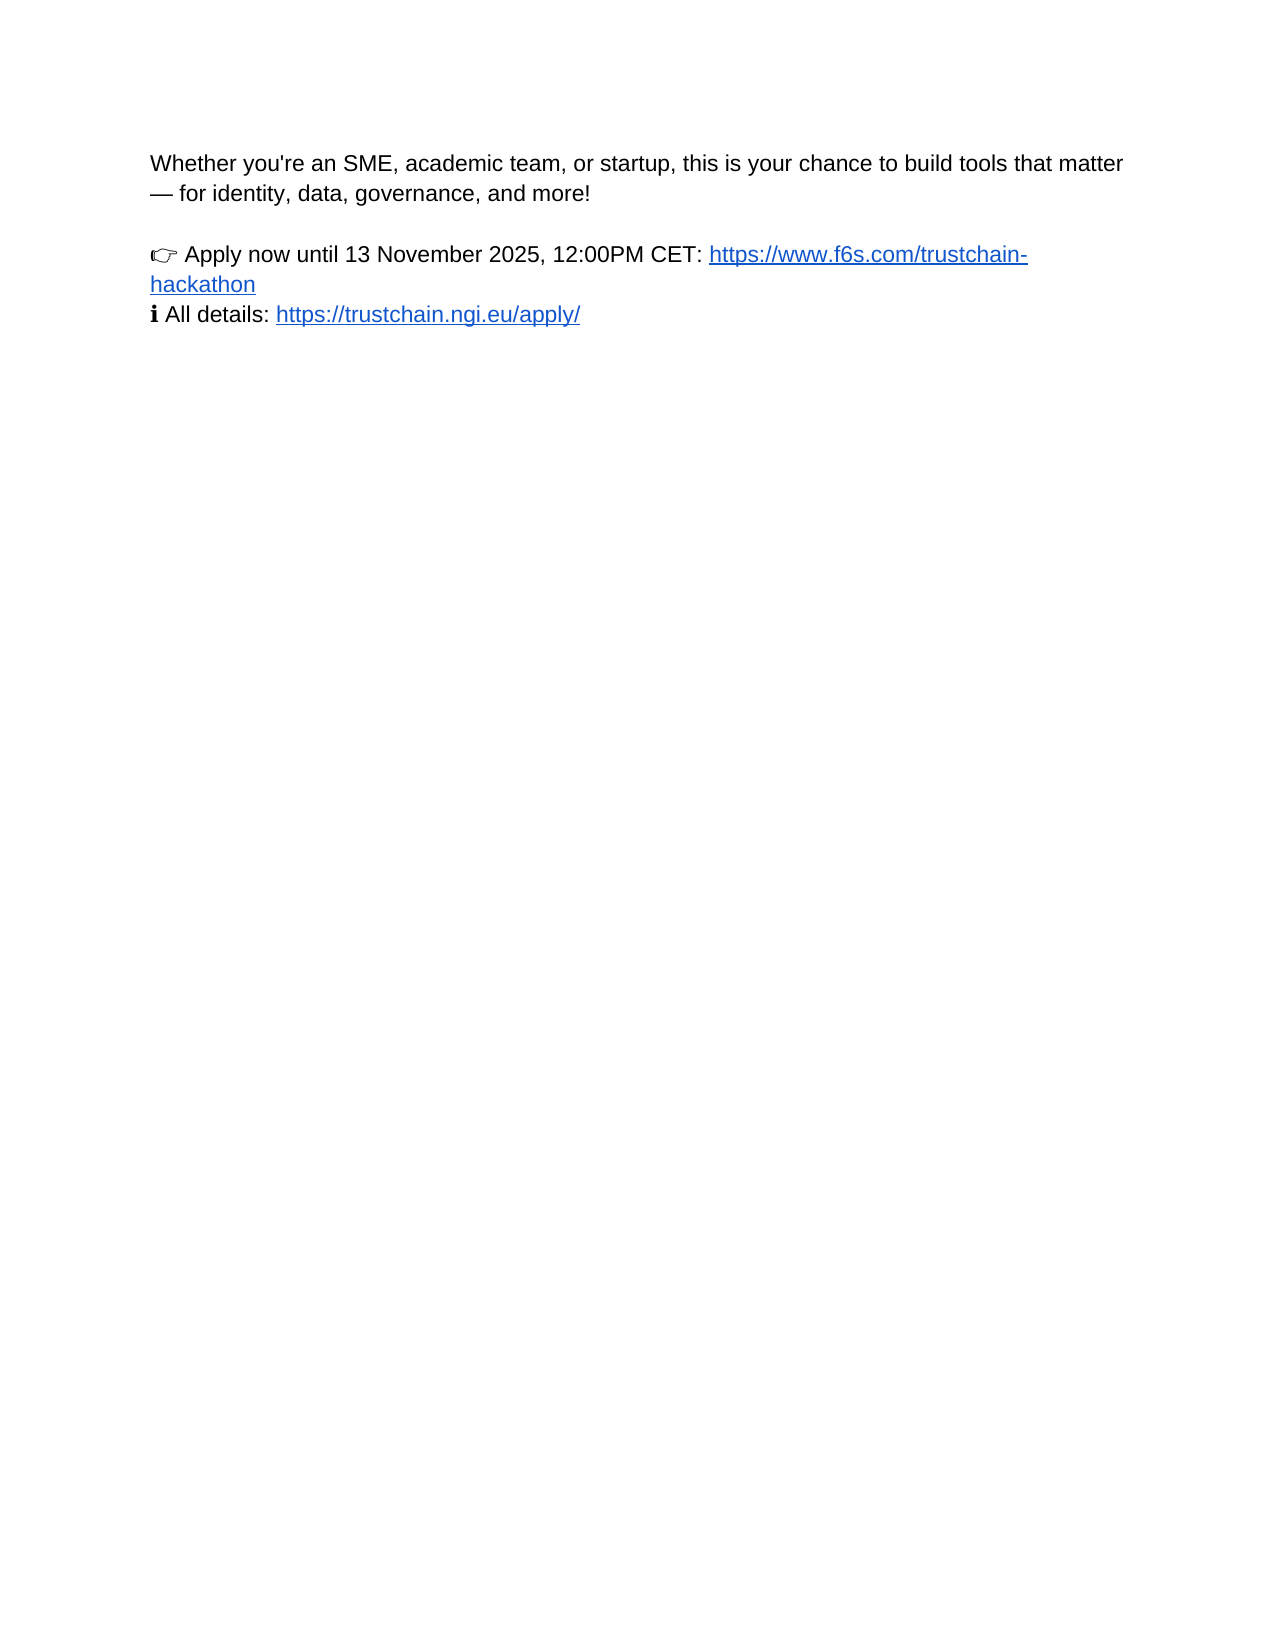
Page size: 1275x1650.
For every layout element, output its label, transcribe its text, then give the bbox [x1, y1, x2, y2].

text Whether you're an SME, academic team, or startup, this is your chance to build tools that matter — for identity, data, governance, and more! [150, 150, 1125, 207]
text 👉 Apply now until 13 November 2025, 12:00PM CET: https://www.f6s.com/trustchain-hackathon [150, 241, 1125, 297]
text ℹ️ All details: https://trustchain.ngi.eu/apply/ [150, 301, 1125, 327]
